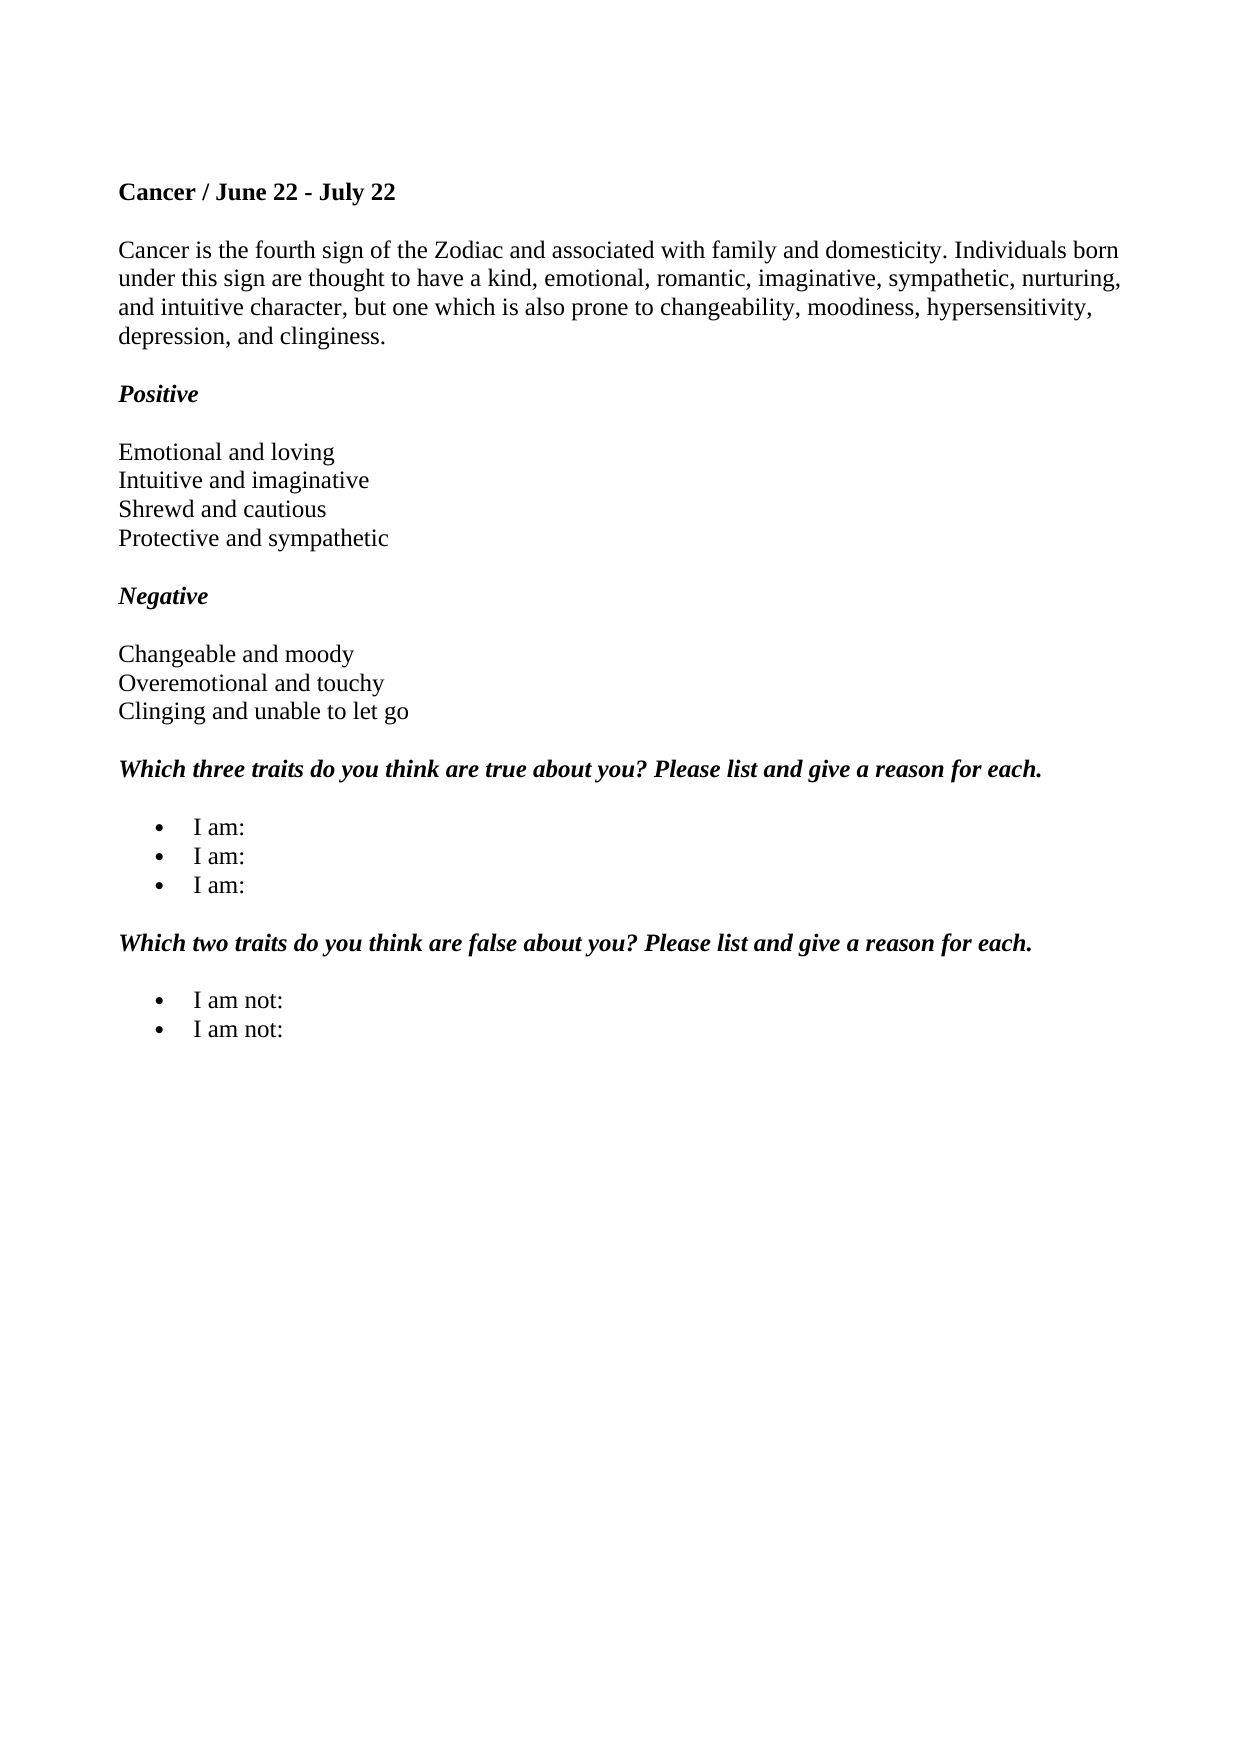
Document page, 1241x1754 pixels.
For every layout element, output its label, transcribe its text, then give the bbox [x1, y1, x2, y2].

text Changeable and moody Overemotional and touchy Clinging and unable to let go [118, 639, 1122, 725]
text Negative [118, 581, 1122, 610]
text Which two traits do you think are false about you? Please list and give a reason for each. [118, 928, 1122, 956]
list I am: [156, 841, 1122, 870]
text Cancer is the fourth sign of the Zodiac and associated with family and domesticity. Individuals born under this sign are thought to have a kind, emotional, romantic, imaginative, sympathetic, nurturing, and intuitive character, but one which is also prone to changeability, moodiness, hypersensitivity, depression, and clinginess. [118, 235, 1122, 350]
text Cancer / June 22 - July 22 [118, 177, 1122, 206]
list I am: [156, 870, 1122, 898]
list I am not: [156, 986, 1122, 1014]
text Which three traits do you think are true about you? Please list and give a reason for each. [118, 754, 1122, 783]
text Emotional and loving Intuitive and imaginative Shrewd and cautious Protective and sympathetic [118, 437, 1122, 552]
list I am: [156, 812, 1122, 841]
text Positive [118, 379, 1122, 408]
list I am not: [156, 1014, 1122, 1043]
